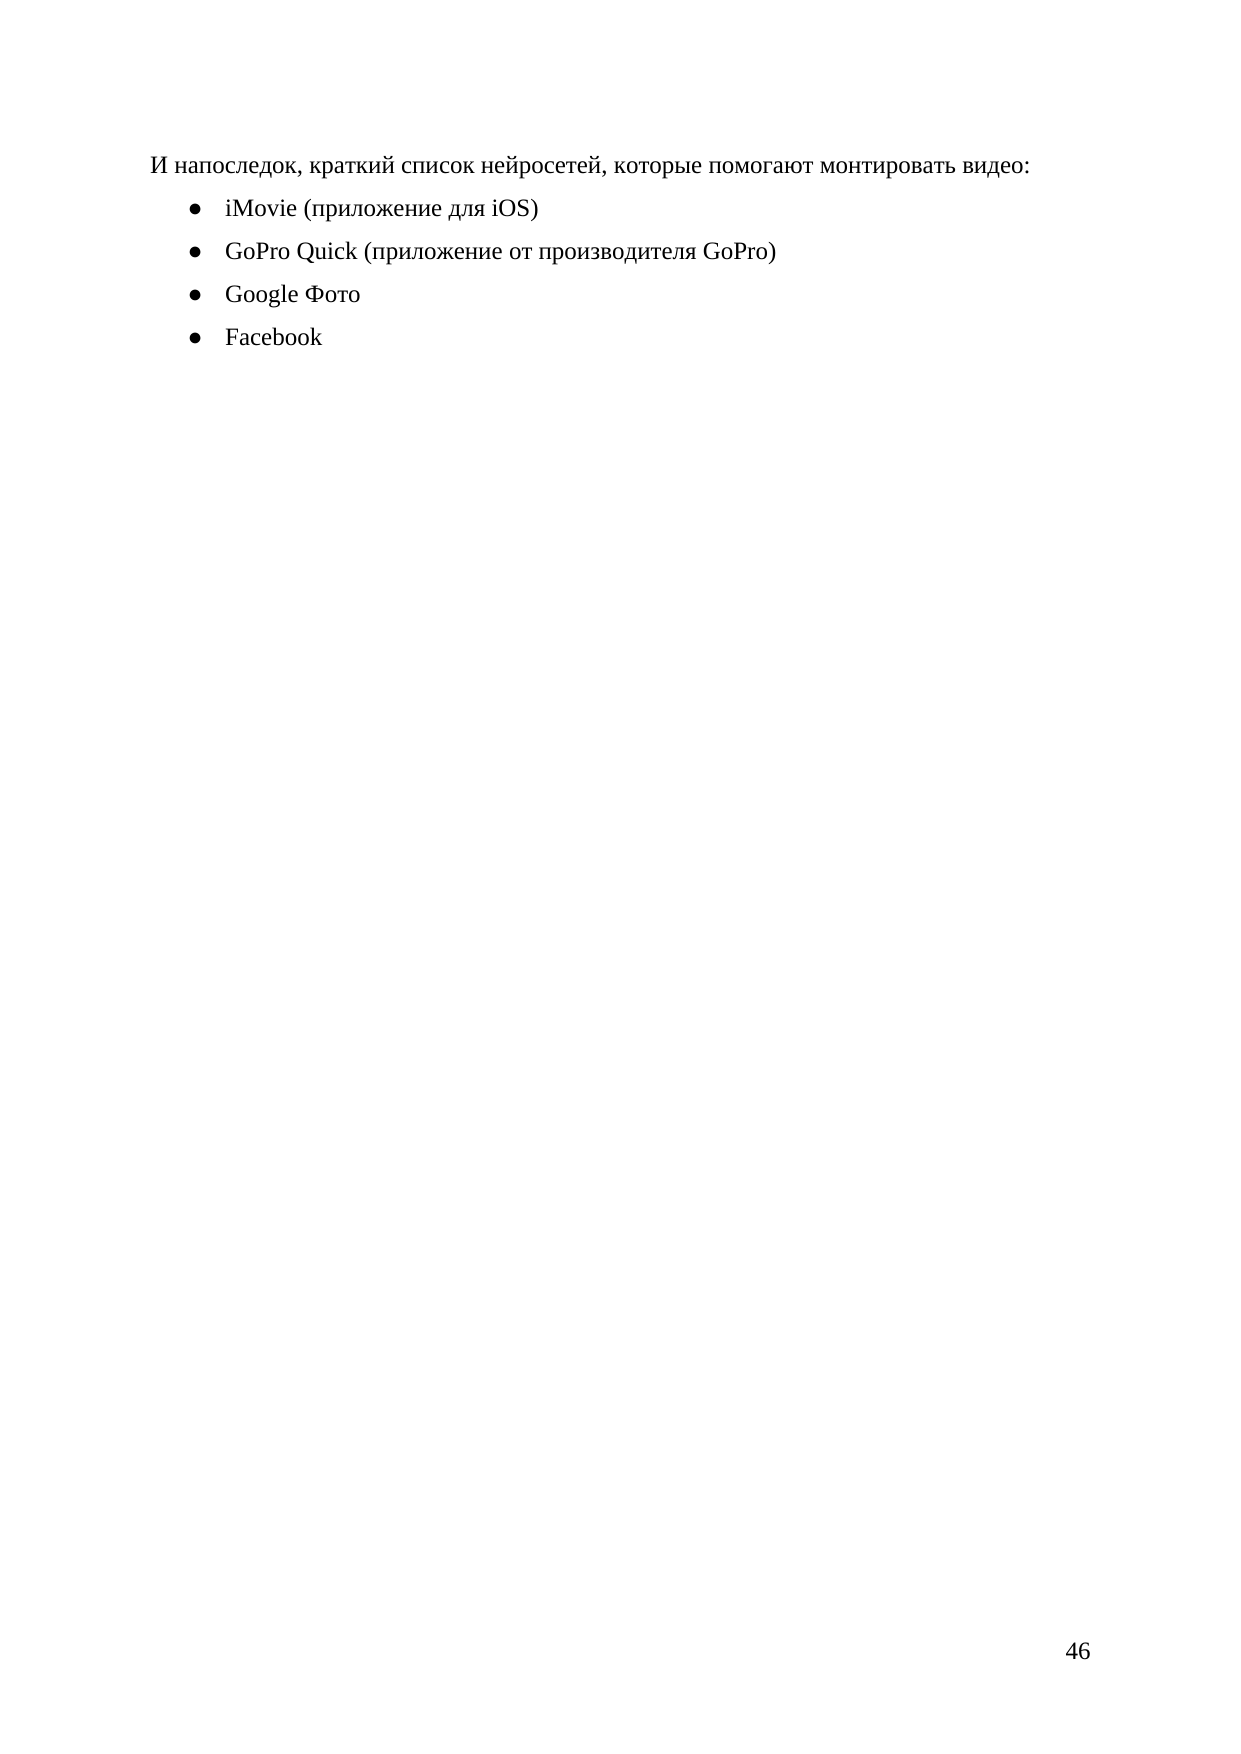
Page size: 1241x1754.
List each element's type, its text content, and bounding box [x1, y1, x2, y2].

text И напоследок, краткий список нейросетей, которые помогают монтировать видео: [150, 150, 1090, 179]
list GoPro Quick (приложение от производителя GoPro) [187, 236, 1090, 265]
list iMovie (приложение для iOS) [187, 193, 1090, 222]
list Facebook [187, 322, 1090, 351]
list Google Фото [187, 279, 1090, 308]
